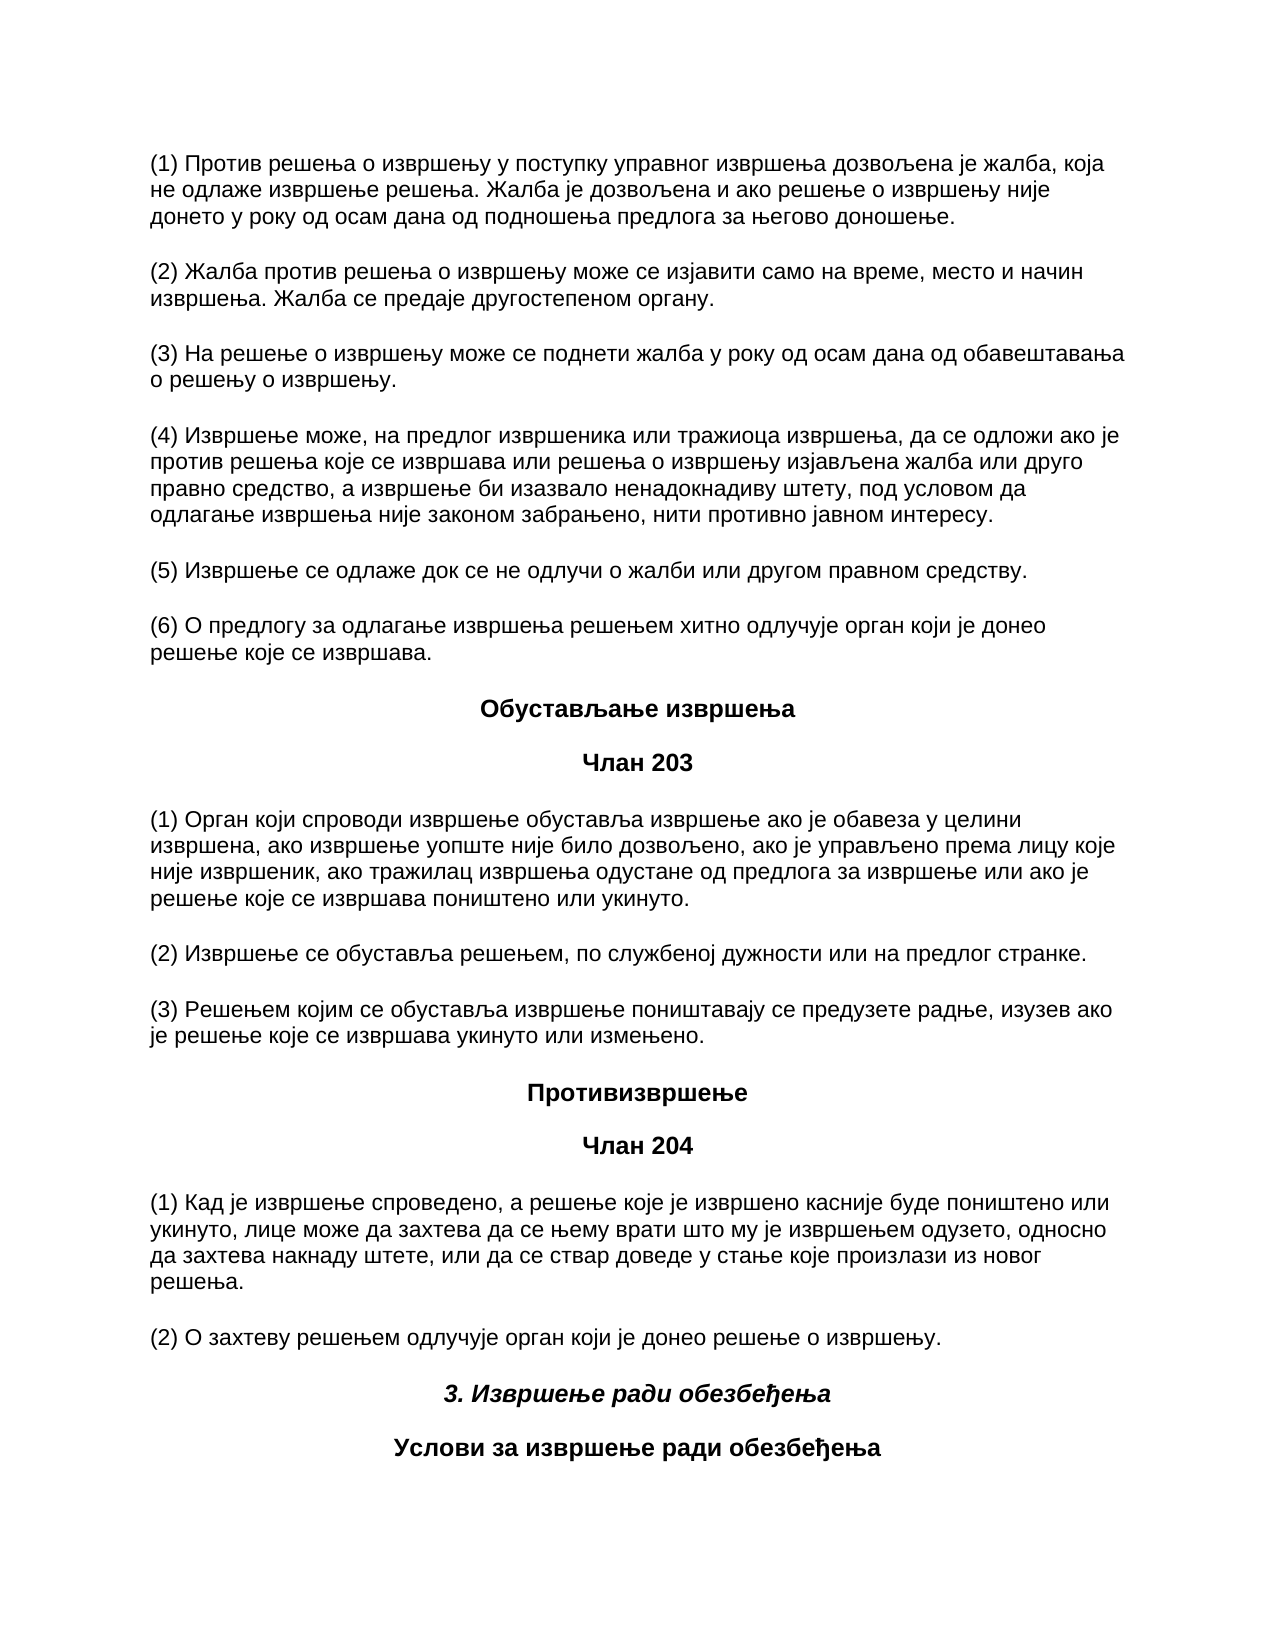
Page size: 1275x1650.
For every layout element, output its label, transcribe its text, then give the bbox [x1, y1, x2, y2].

text (6) О предлогу за одлагање извршења решењем хитно одлучује орган који је донео решење које се извршава. [150, 612, 1125, 665]
text (1) Орган који спроводи извршење обуставља извршење ако је обавеза у целини извршена, ако извршење уопште није било дозвољено, ако је управљено према лицу које није извршеник, ако тражилац извршења одустане од предлога за извршење или ако је решење које се извршава поништено или укинуто. [150, 806, 1125, 911]
text (2) О захтеву решењем одлучује орган који је донео решење о извршењу. [150, 1324, 1125, 1350]
text (1) Кад је извршење спроведено, а решење које је извршено касније буде поништено или укинуто, лице може да захтева да се њему врати што му је извршењем одузето, односно да захтева накнаду штете, или да се ствар доведе у стање које произлази из новог решења. [150, 1189, 1125, 1295]
text Противизвршење [150, 1078, 1125, 1106]
text (2) Жалба против решења о извршењу може се изјавити само на време, место и начин извршења. Жалба се предаје другостепеном органу. [150, 258, 1125, 311]
text (2) Извршење се обуставља решењем, по службеној дужности или на предлог странке. [150, 940, 1125, 967]
text Обустављање извршења [150, 694, 1125, 723]
text (5) Извршење се одлаже док се не одлучи о жалби или другом правном средству. [150, 557, 1125, 583]
text (3) Решењем којим се обуставља извршење поништавају се предузете радње, изузев ако је решење које се извршава укинуто или измењено. [150, 996, 1125, 1048]
text (1) Против решења о извршењу у поступку управног извршења дозвољена је жалба, која не одлаже извршење решења. Жалба је дозвољена и ако решење о извршењу није донето у року од осам дана од подношења предлога за његово доношење. [150, 150, 1125, 229]
text Члан 203 [150, 748, 1125, 776]
text Услови за извршење ради обезбеђења [150, 1433, 1125, 1462]
text (3) На решење о извршењу може се поднети жалба у року од осам дана од обавештавања о решењу о извршењу. [150, 340, 1125, 393]
text 3. Извршење ради обезбеђења [150, 1379, 1125, 1408]
text Члан 204 [150, 1131, 1125, 1160]
text (4) Извршење може, на предлог извршеника или тражиоца извршења, да се одложи ако је против решења које се извршава или решења о извршењу изјављена жалба или друго правно средство, а извршење би изазвало ненадокнадиву штету, под условом да одлагање извршења није законом забрањено, нити противно јавном интересу. [150, 422, 1125, 527]
